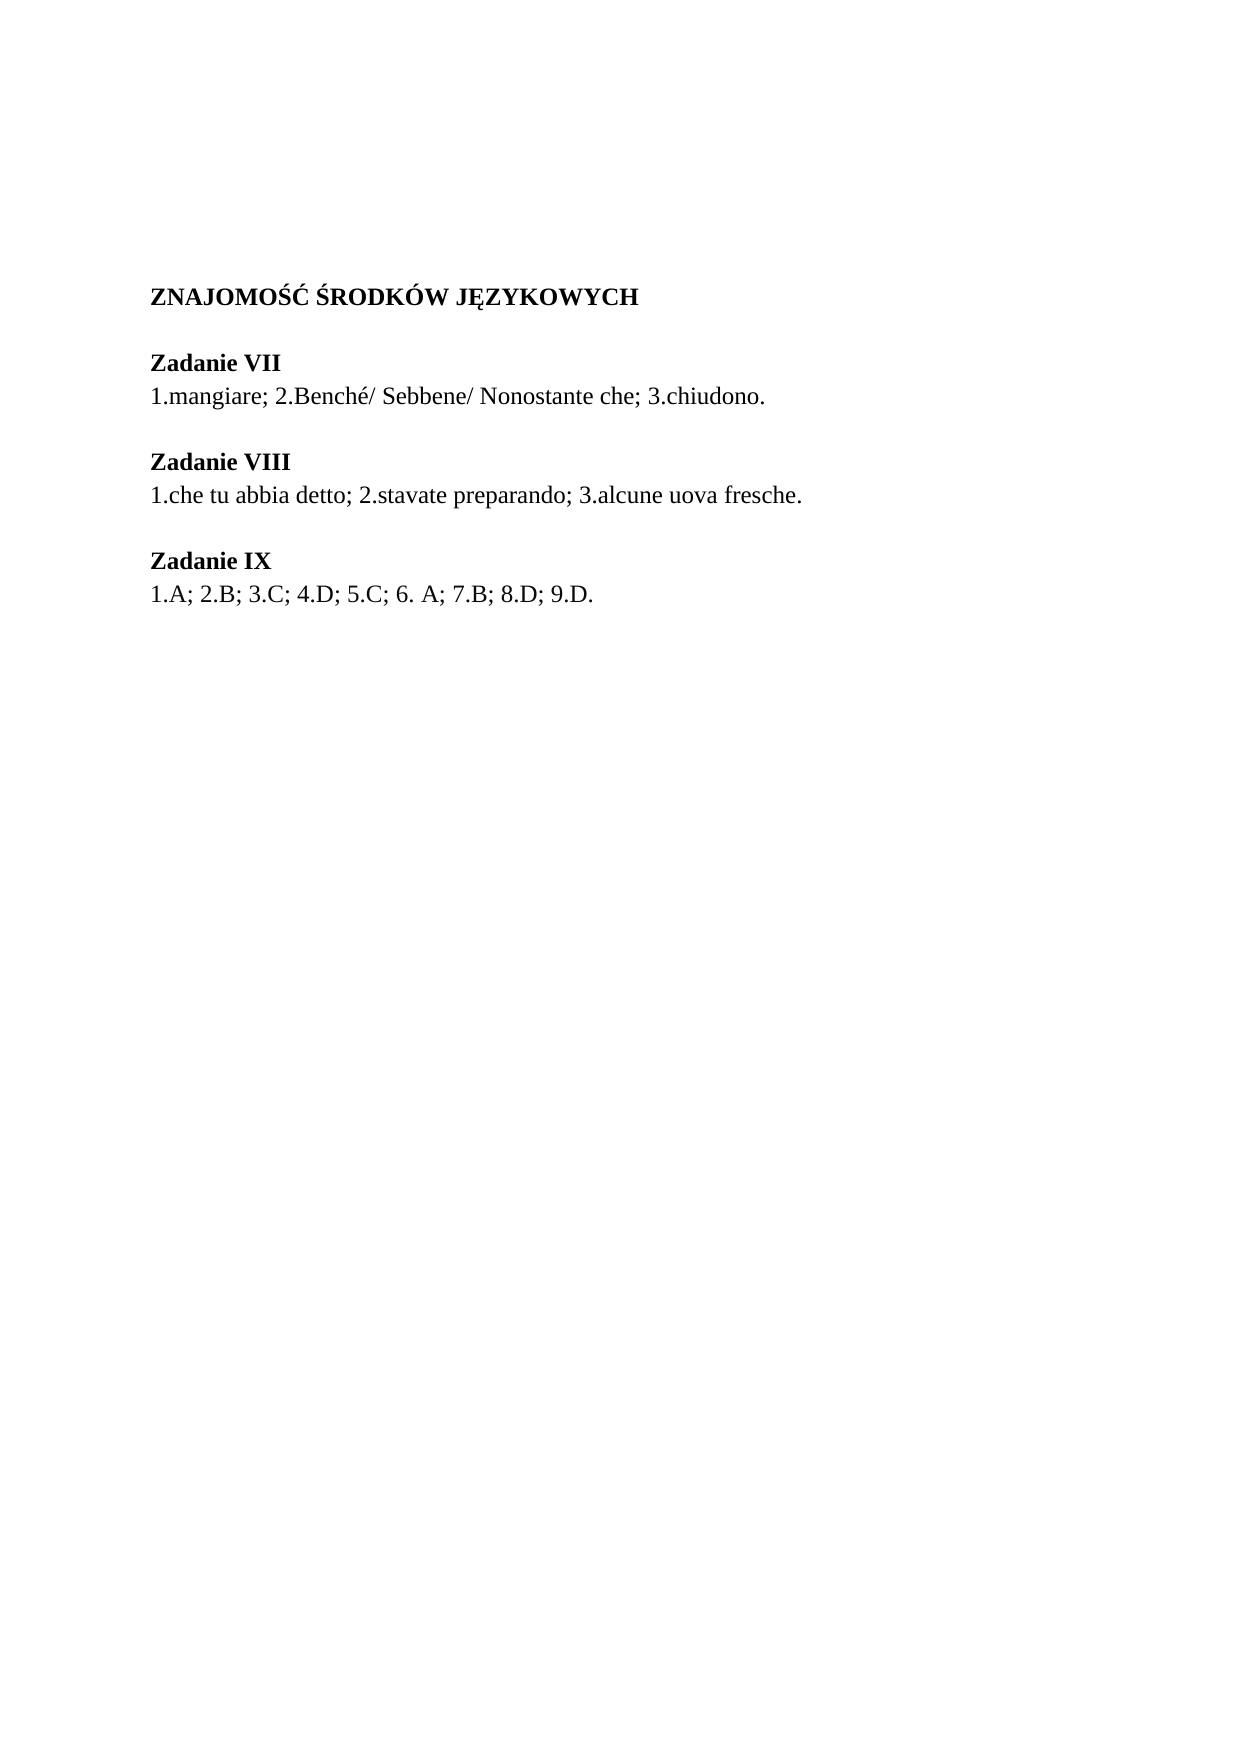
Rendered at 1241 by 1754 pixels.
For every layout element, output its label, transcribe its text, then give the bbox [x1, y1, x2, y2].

text ZNAJOMOŚĆ ŚRODKÓW JĘZYKOWYCH [150, 282, 1090, 311]
text Zadanie VII [150, 348, 1090, 377]
text Zadanie VIII [150, 447, 1090, 476]
text 1.che tu abbia detto; 2.stavate preparando; 3.alcune uova fresche. [150, 480, 1090, 509]
text Zadanie IX [150, 546, 1090, 575]
text 1.A; 2.B; 3.C; 4.D; 5.C; 6. A; 7.B; 8.D; 9.D. [150, 579, 1090, 608]
text 1.mangiare; 2.Benché/ Sebbene/ Nonostante che; 3.chiudono. [150, 381, 1090, 410]
